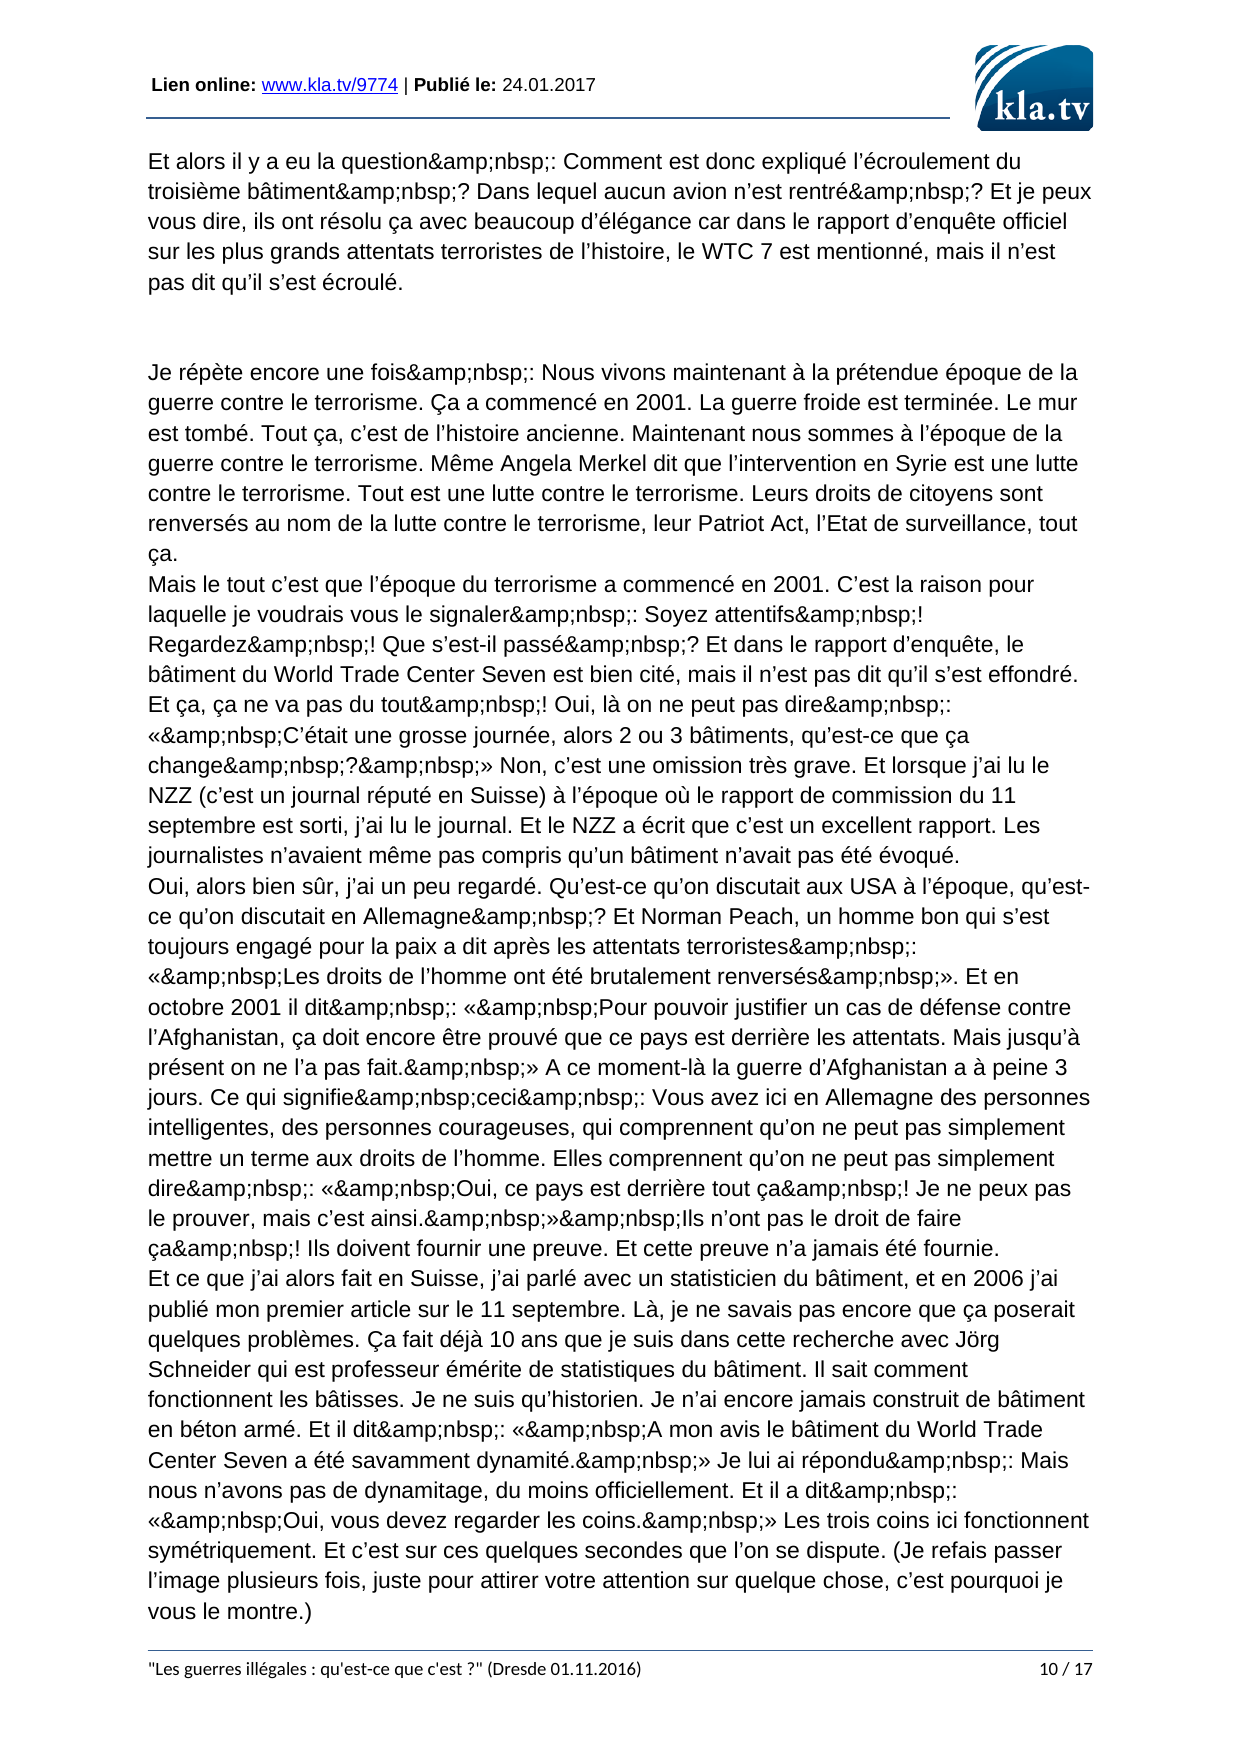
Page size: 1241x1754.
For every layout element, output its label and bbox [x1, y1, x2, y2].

text [148, 148, 1093, 1624]
